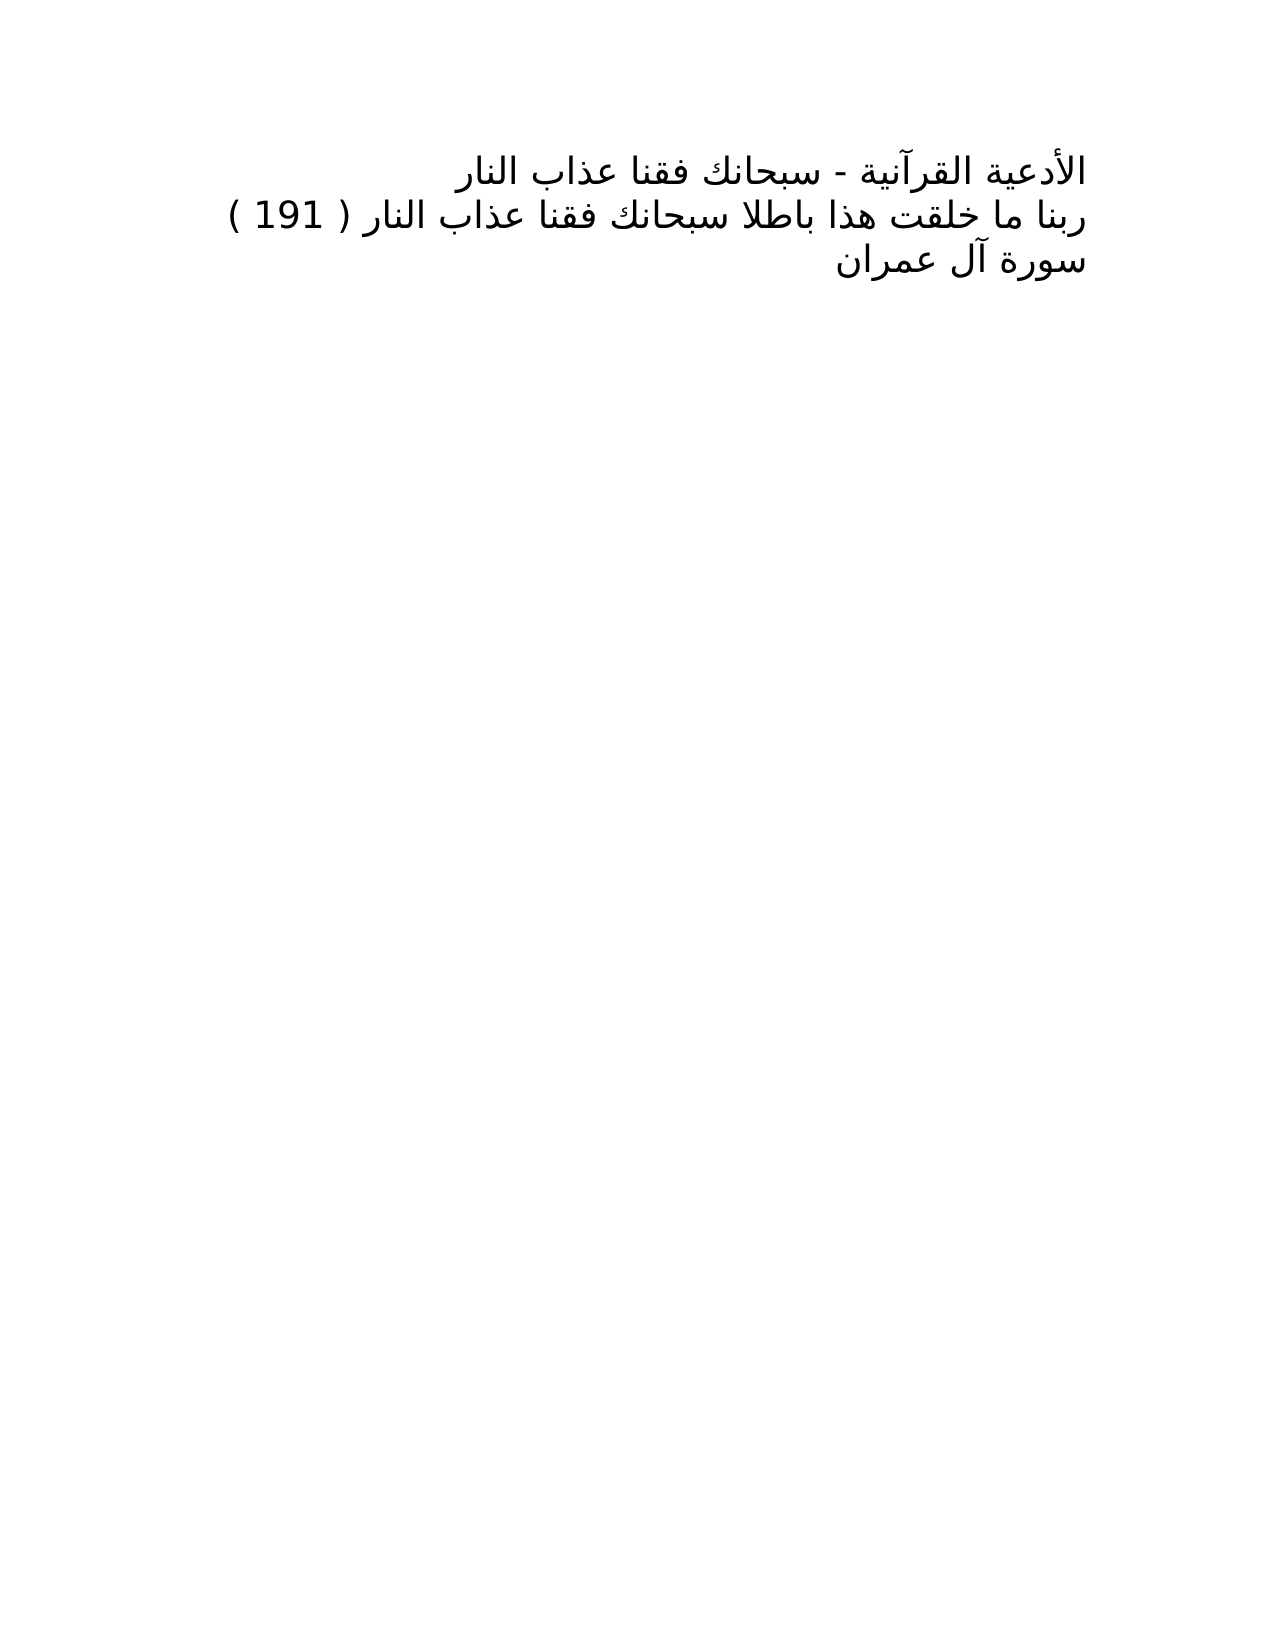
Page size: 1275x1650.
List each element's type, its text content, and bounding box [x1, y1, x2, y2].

text ربنا ما خلقت هذا باطلا سبحانك فقنا عذاب النار ( 191 ) [187, 194, 1087, 237]
text سورة آل عمران [187, 237, 1087, 281]
text الأدعية القرآنية - سبحانك فقنا عذاب النار [187, 150, 1087, 194]
